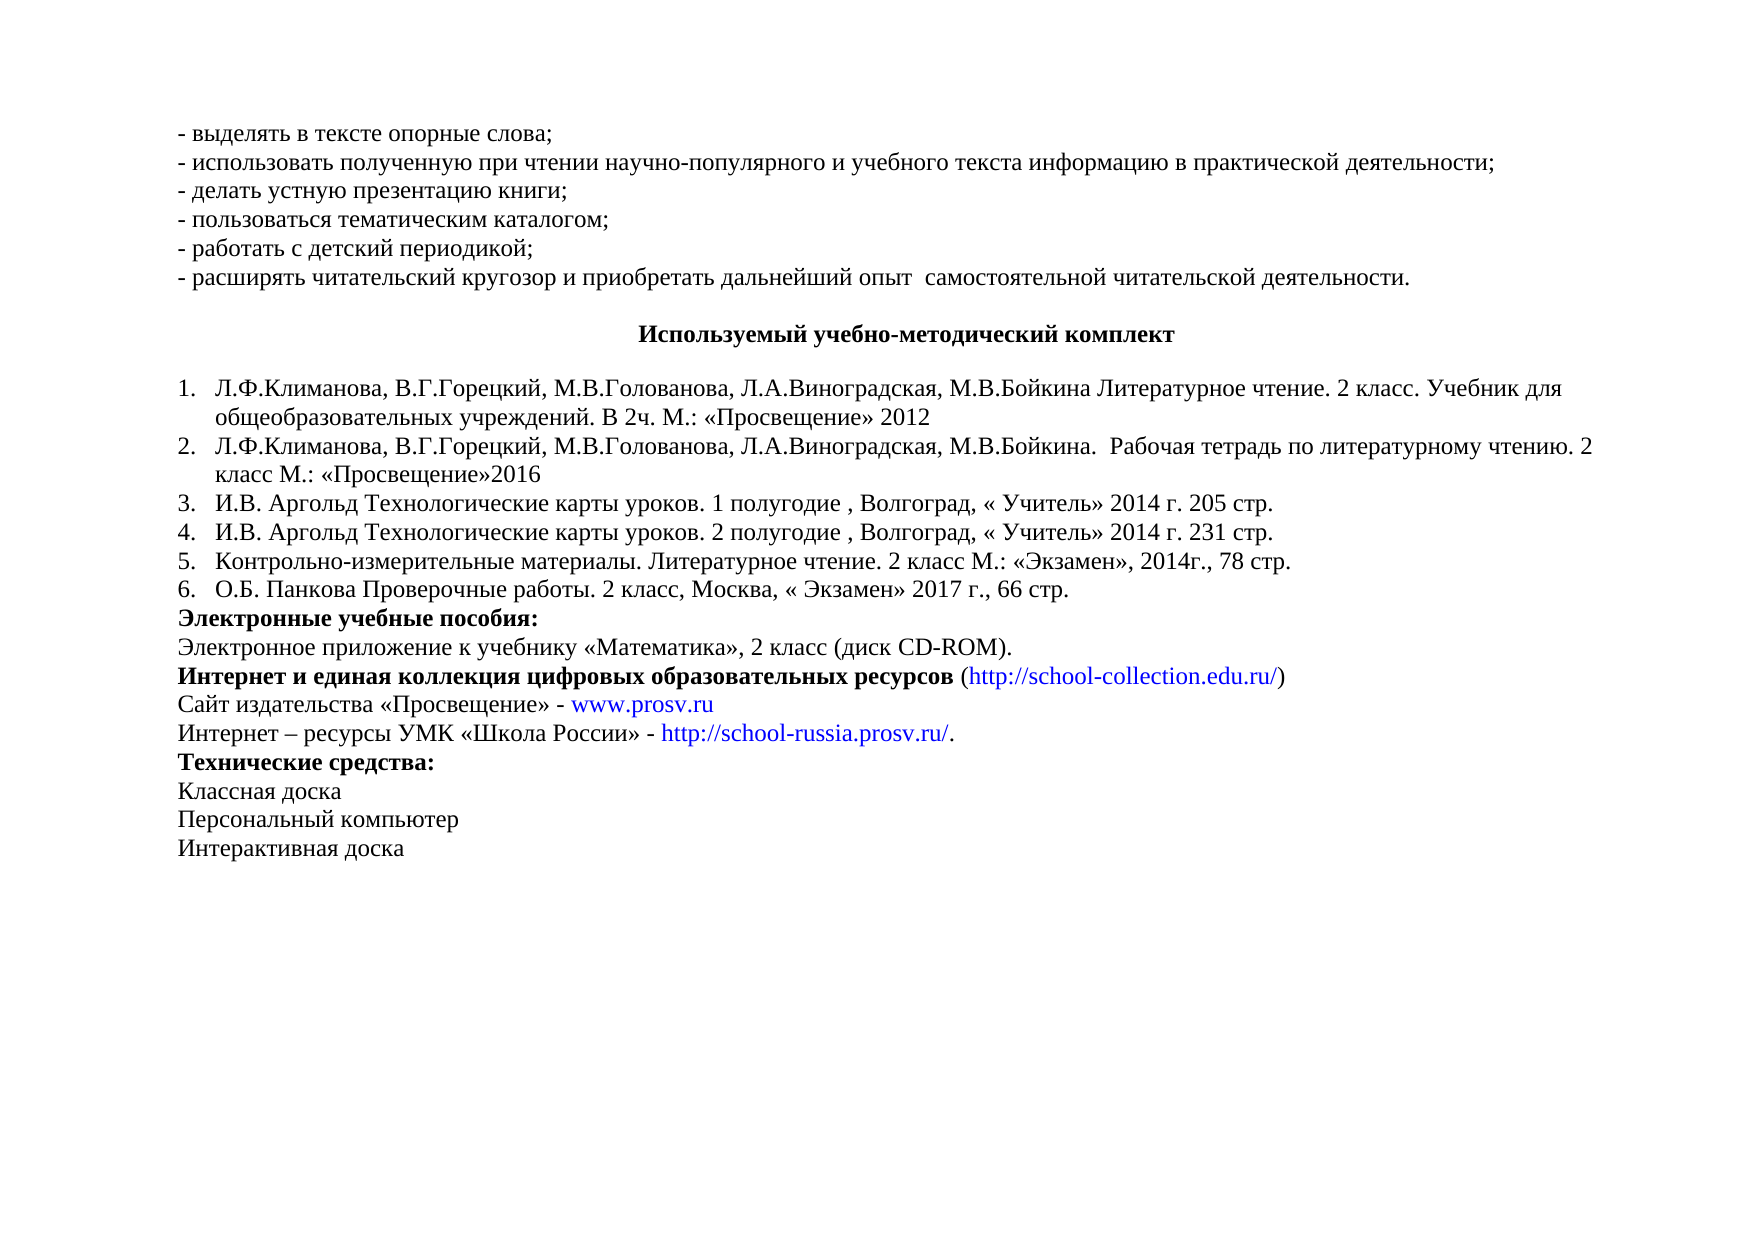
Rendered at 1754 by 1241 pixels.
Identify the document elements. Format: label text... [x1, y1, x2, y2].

text Электронные учебные пособия: [177, 603, 1636, 632]
text Интернет – ресурсы УМК «Школа России» - http://school-russia.prosv.ru/. [177, 718, 1636, 747]
text Классная доска [177, 776, 1636, 804]
text Используемый учебно-методический комплект [177, 319, 1636, 348]
text - делать устную презентацию книги; [177, 176, 1636, 204]
list И.В. Аргольд Технологические карты уроков. 2 полугодие , Волгоград, « Учитель» 2014 г. 231 стр. [177, 517, 1636, 546]
text - использовать полученную при чтении научно-популярного и учебного текста информацию в практической деятельности; [177, 147, 1636, 176]
text - расширять читательский кругозор и приобретать дальнейший опыт самостоятельной читательской деятельности. [177, 262, 1636, 291]
list Контрольно-измерительные материалы. Литературное чтение. 2 класс М.: «Экзамен», 2014г., 78 стр. [177, 546, 1636, 574]
list Л.Ф.Климанова, В.Г.Горецкий, М.В.Голованова, Л.А.Виноградская, М.В.Бойкина. Рабочая тетрадь по литературному чтению. 2 класс М.: «Просвещение»2016 [177, 431, 1636, 488]
list И.В. Аргольд Технологические карты уроков. 1 полугодие , Волгоград, « Учитель» 2014 г. 205 стр. [177, 488, 1636, 517]
text Технические средства: [177, 747, 1636, 776]
list О.Б. Панкова Проверочные работы. 2 класс, Москва, « Экзамен» 2017 г., 66 стр. [177, 574, 1636, 603]
text Интернет и единая коллекция цифровых образовательных ресурсов (http://school-collection.edu.ru/) [177, 661, 1636, 689]
text Персональный компьютер [177, 804, 1636, 833]
list Л.Ф.Климанова, В.Г.Горецкий, М.В.Голованова, Л.А.Виноградская, М.В.Бойкина Литературное чтение. 2 класс. Учебник для общеобразовательных учреждений. В 2ч. М.: «Просвещение» 2012 [177, 373, 1636, 431]
text Электронное приложение к учебнику «Математика», 2 класс (диск CD-ROM). [177, 632, 1636, 661]
text - пользоваться тематическим каталогом; [177, 204, 1636, 233]
text - выделять в тексте опорные слова; [177, 118, 1636, 147]
text - работать с детский периодикой; [177, 233, 1636, 262]
text Интерактивная доска [177, 833, 1636, 862]
text Сайт издательства «Просвещение» - www.prosv.ru [177, 689, 1636, 718]
